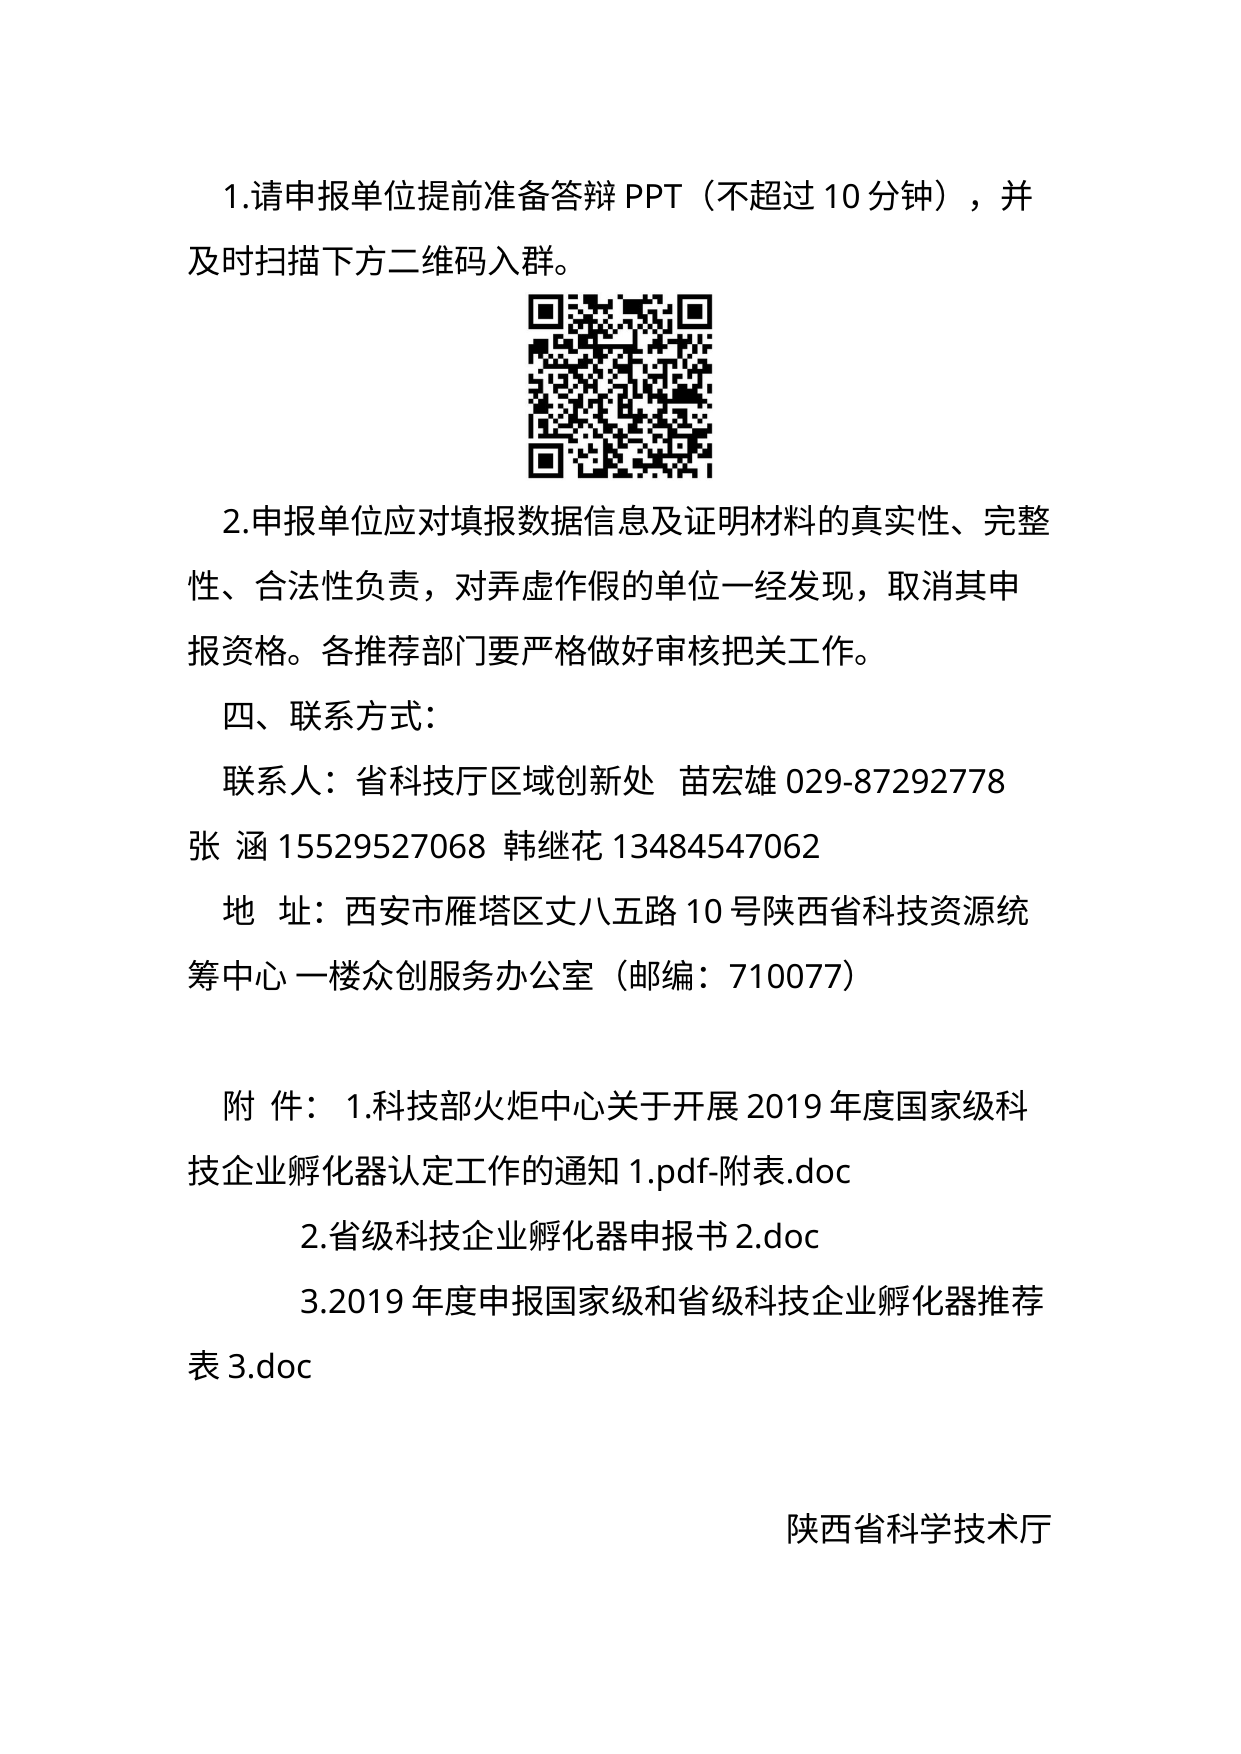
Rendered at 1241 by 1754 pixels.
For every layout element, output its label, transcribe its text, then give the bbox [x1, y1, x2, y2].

text 3.2019年度申报国家级和省级科技企业孵化器推荐表3.doc [187, 1267, 1053, 1397]
text 联系人：省科技厅区域创新处 苗宏雄 029-87292778 张 涵 15529527068 韩继花 13484547062 [187, 747, 1053, 877]
text 陕西省科学技术厅 [187, 1494, 1053, 1559]
text 四、联系方式： [187, 682, 1053, 747]
text 2.申报单位应对填报数据信息及证明材料的真实性、完整性、合法性负责，对弄虚作假的单位一经发现，取消其申报资格。各推荐部门要严格做好审核把关工作。 [187, 487, 1053, 682]
text 2.省级科技企业孵化器申报书2.doc [187, 1202, 1053, 1267]
picture [524, 292, 716, 481]
text 附 件： 1.科技部火炬中心关于开展2019年度国家级科技企业孵化器认定工作的通知1.pdf-附表.doc [187, 1072, 1053, 1202]
text 1.请申报单位提前准备答辩PPT（不超过10分钟），并及时扫描下方二维码入群。 [187, 162, 1053, 292]
text 地 址：西安市雁塔区丈八五路10号陕西省科技资源统筹中心 一楼众创服务办公室（邮编：710077） [187, 877, 1053, 1007]
